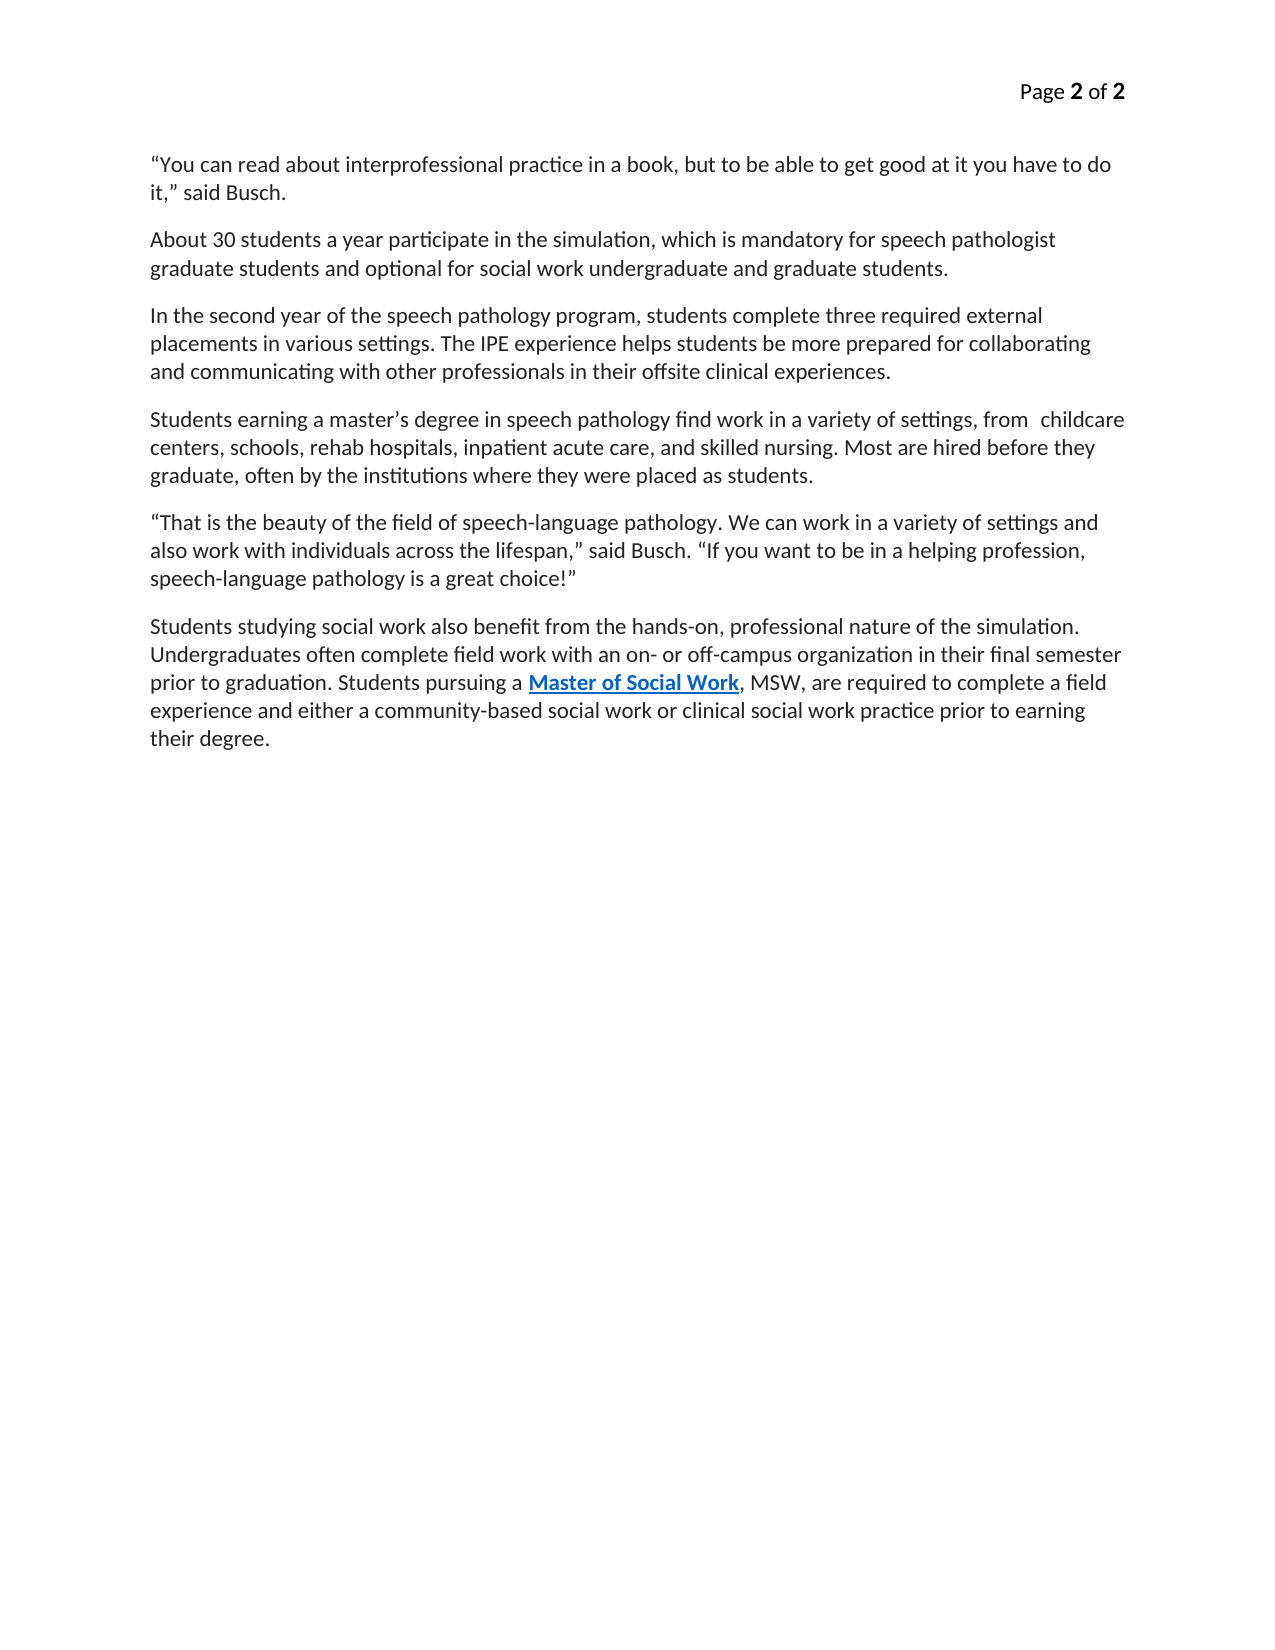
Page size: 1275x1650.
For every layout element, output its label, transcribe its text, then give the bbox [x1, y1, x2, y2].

text “That is the beauty of the field of speech-language pathology. We can work in a variety of settings and also work with individuals across the lifespan,” said Busch. “If you want to be in a helping profession, speech-language pathology is a great choice!” [150, 508, 1125, 593]
text Students studying social work also benefit from the hands-on, professional nature of the simulation. Undergraduates often complete field work with an on- or off-campus organization in their final semester prior to graduation. Students pursuing a Master of Social Work, MSW, are required to complete a field experience and either a community-based social work or clinical social work practice prior to earning their degree. [270, 612, 1125, 752]
text In the second year of the speech pathology program, students complete three required external placements in various settings. The IPE experience helps students be more prepared for collaborating and communicating with other professionals in their offsite clinical experiences. [898, 301, 1125, 385]
text “You can read about interprofessional practice in a book, but to be able to get good at it you have to do it,” said Busch. [292, 150, 1125, 206]
text Students earning a master’s degree in speech pathology find work in a variety of settings, from childcare centers, schools, rehab hospitals, inpatient acute care, and skilled nursing. Most are hired before they graduate, often by the institutions where they were placed as students. [820, 433, 1125, 489]
